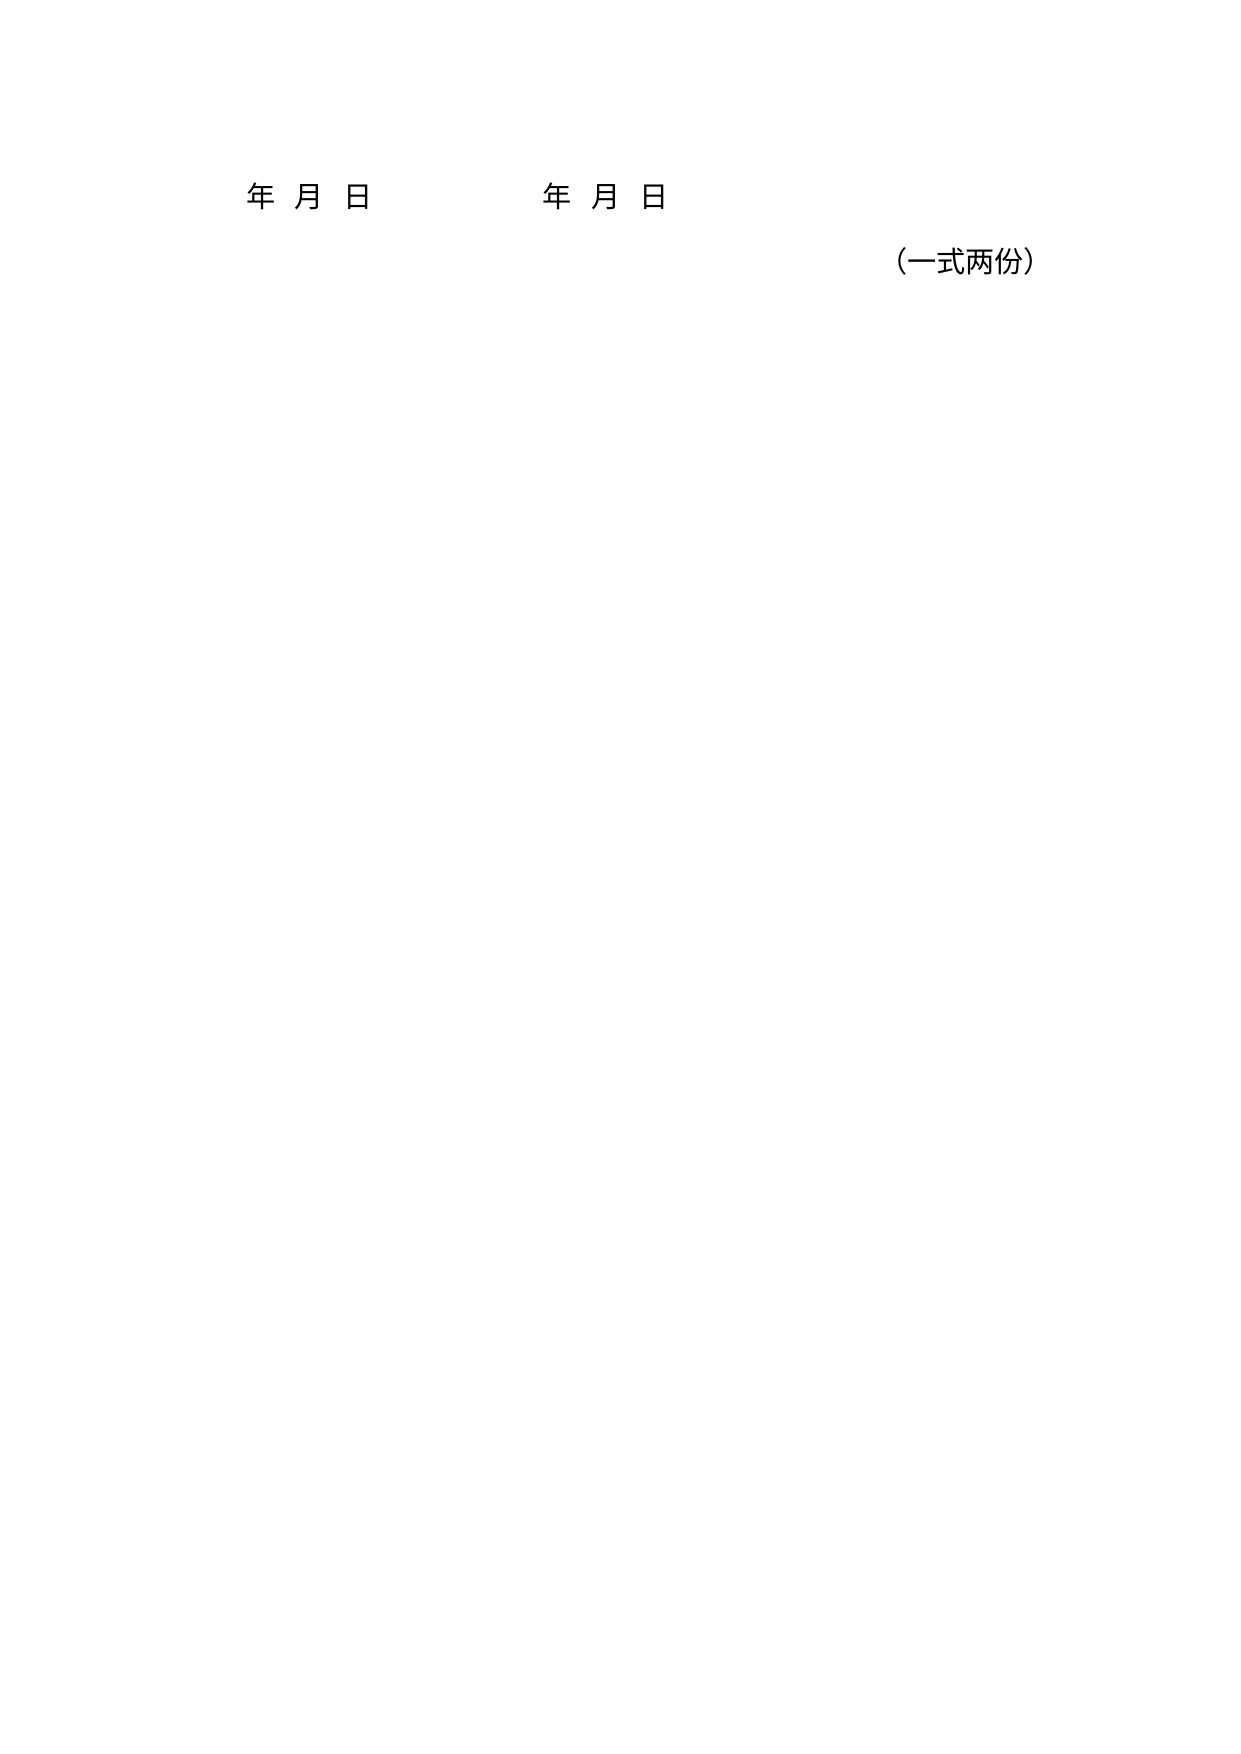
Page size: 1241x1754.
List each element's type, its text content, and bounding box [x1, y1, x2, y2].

text 年 月 日 年 月 日 [187, 162, 1053, 227]
text （一式两份） [187, 227, 1053, 292]
